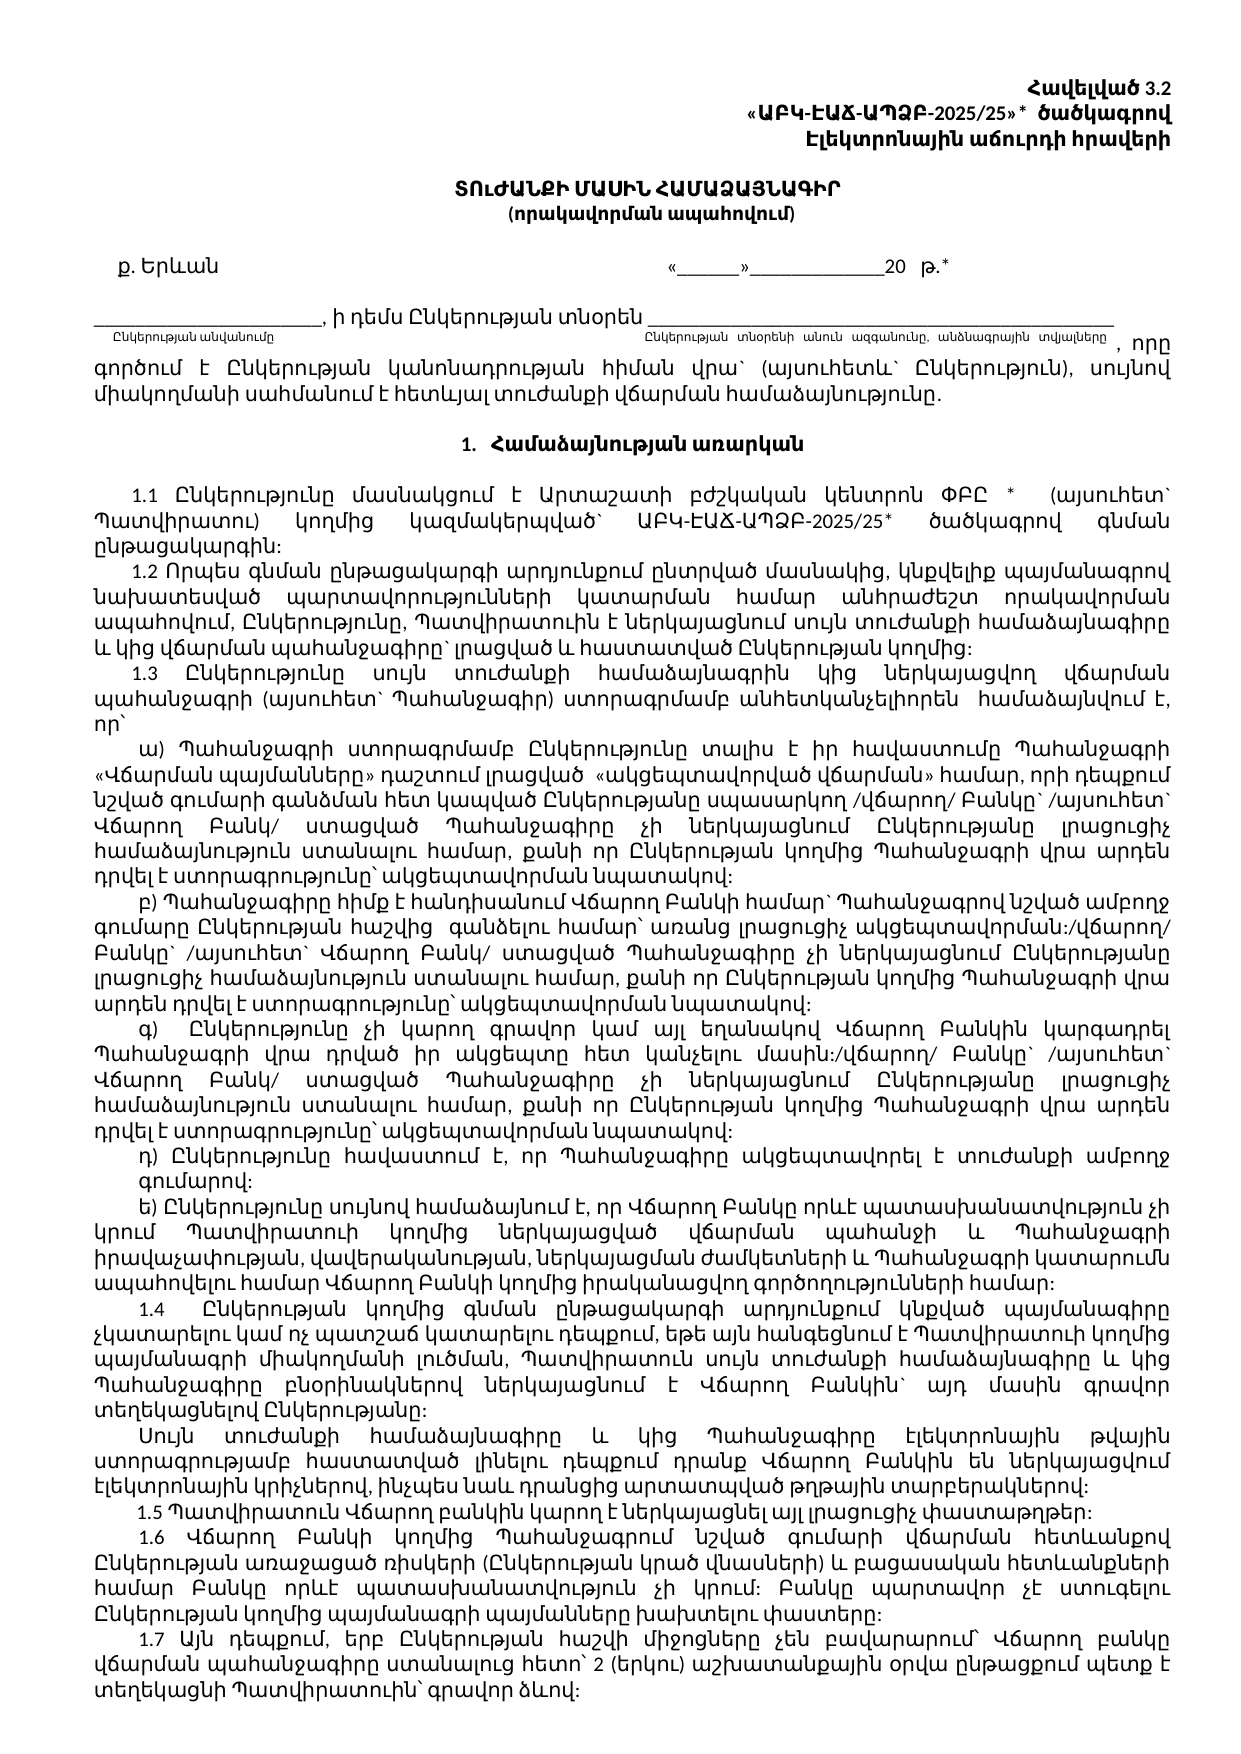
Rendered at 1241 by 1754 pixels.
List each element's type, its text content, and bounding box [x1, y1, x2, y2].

text ՏՈւԺԱՆՔԻ ՄԱՍԻՆ ՀԱՄԱՁԱՅՆԱԳԻՐ [94, 177, 1171, 202]
text «ԱԲԿ-ԷԱՃ-ԱՊՁԲ-2025/25»* ծածկագրով [94, 100, 1171, 126]
text 1.7 Այն դեպքում, երբ Ընկերության հաշվի միջոցները չեն բավարարում՝ Վճարող բանկը վճարման պահանջագիրը ստանալուց հետո՝ 2 (երկու) աշխատանքային օրվա ընթացքում պետք է տեղեկացնի Պատվիրատուին՝ գրավոր ձևով: [94, 1626, 1171, 1702]
text Հավելված 3.2 [94, 75, 1171, 100]
text 1.6 Վճարող Բանկի կողմից Պահանջագրում նշված գումարի վճարման հետևանքով Ընկերության առաջացած ռիսկերի (Ընկերության կրած վնասների) և բացասական հետևանքների համար Բանկը որևէ պատասխանատվություն չի կրում: Բանկը պարտավոր չէ ստուգելու Ընկերության կողմից պայմանագրի պայմանները խախտելու փաստերը: [94, 1524, 1171, 1626]
text գ) Ընկերությունը չի կարող գրավոր կամ այլ եղանակով Վճարող Բանկին կարգադրել Պահանջագրի վրա դրված իր ակցեպտը հետ կանչելու մասին:/վճարող/ Բանկը` /այսուհետ` Վճարող Բանկ/ ստացված Պահանջագիրը չի ներկայացնում Ընկերությանը լրացուցիչ համաձայնություն ստանալու համար, քանի որ Ընկերության կողմից Պահանջագրի վրա արդեն դրվել է ստորագրությունը՝ ակցեպտավորման նպատակով: [94, 1016, 1171, 1143]
text 1.1 Ընկերությունը մասնակցում է Արտաշատի բժշկական կենտրոն ՓԲԸ * (այսուհետ` Պատվիրատու) կողմից կազմակերպված` ԱԲԿ-ԷԱՃ-ԱՊՁԲ-2025/25* ծածկագրով գնման ընթացակարգին: [94, 482, 1171, 559]
text 1.2 Որպես գնման ընթացակարգի արդյունքում ընտրված մասնակից, կնքվելիք պայմանագրով նախատեսված պարտավորությունների կատարման համար անհրաժեշտ որակավորման ապահովում, Ընկերությունը, Պատվիրատուին է ներկայացնում սույն տուժանքի համաձայնագիրը և կից վճարման պահանջագիրը` լրացված և հաստատված Ընկերության կողմից: [94, 559, 1171, 660]
text ______________________, ի դեմս Ընկերության տնօրեն _____________________________________________ [94, 304, 1171, 330]
text 1.4 Ընկերության կողմից գնման ընթացակարգի արդյունքում կնքված պայմանագիրը չկատարելու կամ ոչ պատշաճ կատարելու դեպքում, եթե այն հանգեցնում է Պատվիրատուի կողմից պայմանագրի միակողմանի լուծման, Պատվիրատուն սույն տուժանքի համաձայնագիրը և կից Պահանջագիրը բնօրինակներով ներկայացնում է Վճարող Բանկին` այդ մասին գրավոր տեղեկացնելով Ընկերությանը: [94, 1296, 1171, 1423]
text Սույն տուժանքի համաձայնագիրը և կից Պահանջագիրը էլեկտրոնային թվային ստորագրությամբ հաստատված լինելու դեպքում դրանք Վճարող Բանկին են ներկայացվում էլեկտրոնային կրիչներով, ինչպես նաև դրանցից արտատպված թղթային տարբերակներով: [94, 1423, 1171, 1499]
text (որակավորման ապահովում) [94, 202, 1171, 225]
text դ) Ընկերությունը հավաստում է, որ Պահանջագիրը ակցեպտավորել է տուժանքի ամբողջ գումարով: [138, 1143, 1171, 1194]
text ք. Երևան «______»_____________20 թ.* [94, 254, 1171, 279]
text ա) Պահանջագրի ստորագրմամբ Ընկերությունը տալիս է իր հավաստումը Պահանջագրի «Վճարման պայմանները» դաշտում լրացված «ակցեպտավորված վճարման» համար, որի դեպքում նշված գումարի գանձման հետ կապված Ընկերությանը սպասարկող /վճարող/ Բանկը` /այսուհետ` Վճարող Բանկ/ ստացված Պահանջագիրը չի ներկայացնում Ընկերությանը լրացուցիչ համաձայնություն ստանալու համար, քանի որ Ընկերության կողմից Պահանջագրի վրա արդեն դրվել է ստորագրությունը՝ ակցեպտավորման նպատակով: [94, 737, 1171, 889]
text 1.3 Ընկերությունը սույն տուժանքի համաձայնագրին կից ներկայացվող վճարման պահանջագրի (այսուհետ` Պահանջագիր) ստորագրմամբ անհետկանչելիորեն համաձայնվում է, որ՝ [94, 660, 1171, 737]
text ե) Ընկերությունը սույնով համաձայնում է, որ Վճարող Բանկը որևէ պատասխանատվություն չի կրում Պատվիրատուի կողմից ներկայացված վճարման պահանջի և Պահանջագրի իրավաչափության, վավերականության, ներկայացման ժամկետների և Պահանջագրի կատարումն ապահովելու համար Վճարող Բանկի կողմից իրականացվող գործողությունների համար: [94, 1194, 1171, 1296]
text Ընկերության անվանումը Ընկերության տնօրենի անուն ազգանունը, անձնագրային տվյալները , որը գործում է Ընկերության կանոնադրության հիման վրա` (այսուհետև` Ընկերություն), սույնով միակողմանի սահմանում է հետևյալ տուժանքի վճարման համաձայնությունը. [94, 330, 1171, 406]
text Էլեկտրոնային աճուրդի հրավերի [94, 126, 1171, 151]
text բ) Պահանջագիրը հիմք է հանդիսանում Վճարող Բանկի համար` Պահանջագրով նշված ամբողջ գումարը Ընկերության հաշվից գանձելու համար՝ առանց լրացուցիչ ակցեպտավորման:/վճարող/ Բանկը` /այսուհետ` Վճարող Բանկ/ ստացված Պահանջագիրը չի ներկայացնում Ընկերությանը լրացուցիչ համաձայնություն ստանալու համար, քանի որ Ընկերության կողմից Պահանջագրի վրա արդեն դրվել է ստորագրությունը՝ ակցեպտավորման նպատակով: [94, 889, 1171, 1016]
text 1.5 Պատվիրատուն Վճարող բանկին կարող է ներկայացնել այլ լրացուցիչ փաստաթղթեր: [94, 1499, 1171, 1524]
text 1. Համաձայնության առարկան [94, 432, 1171, 457]
